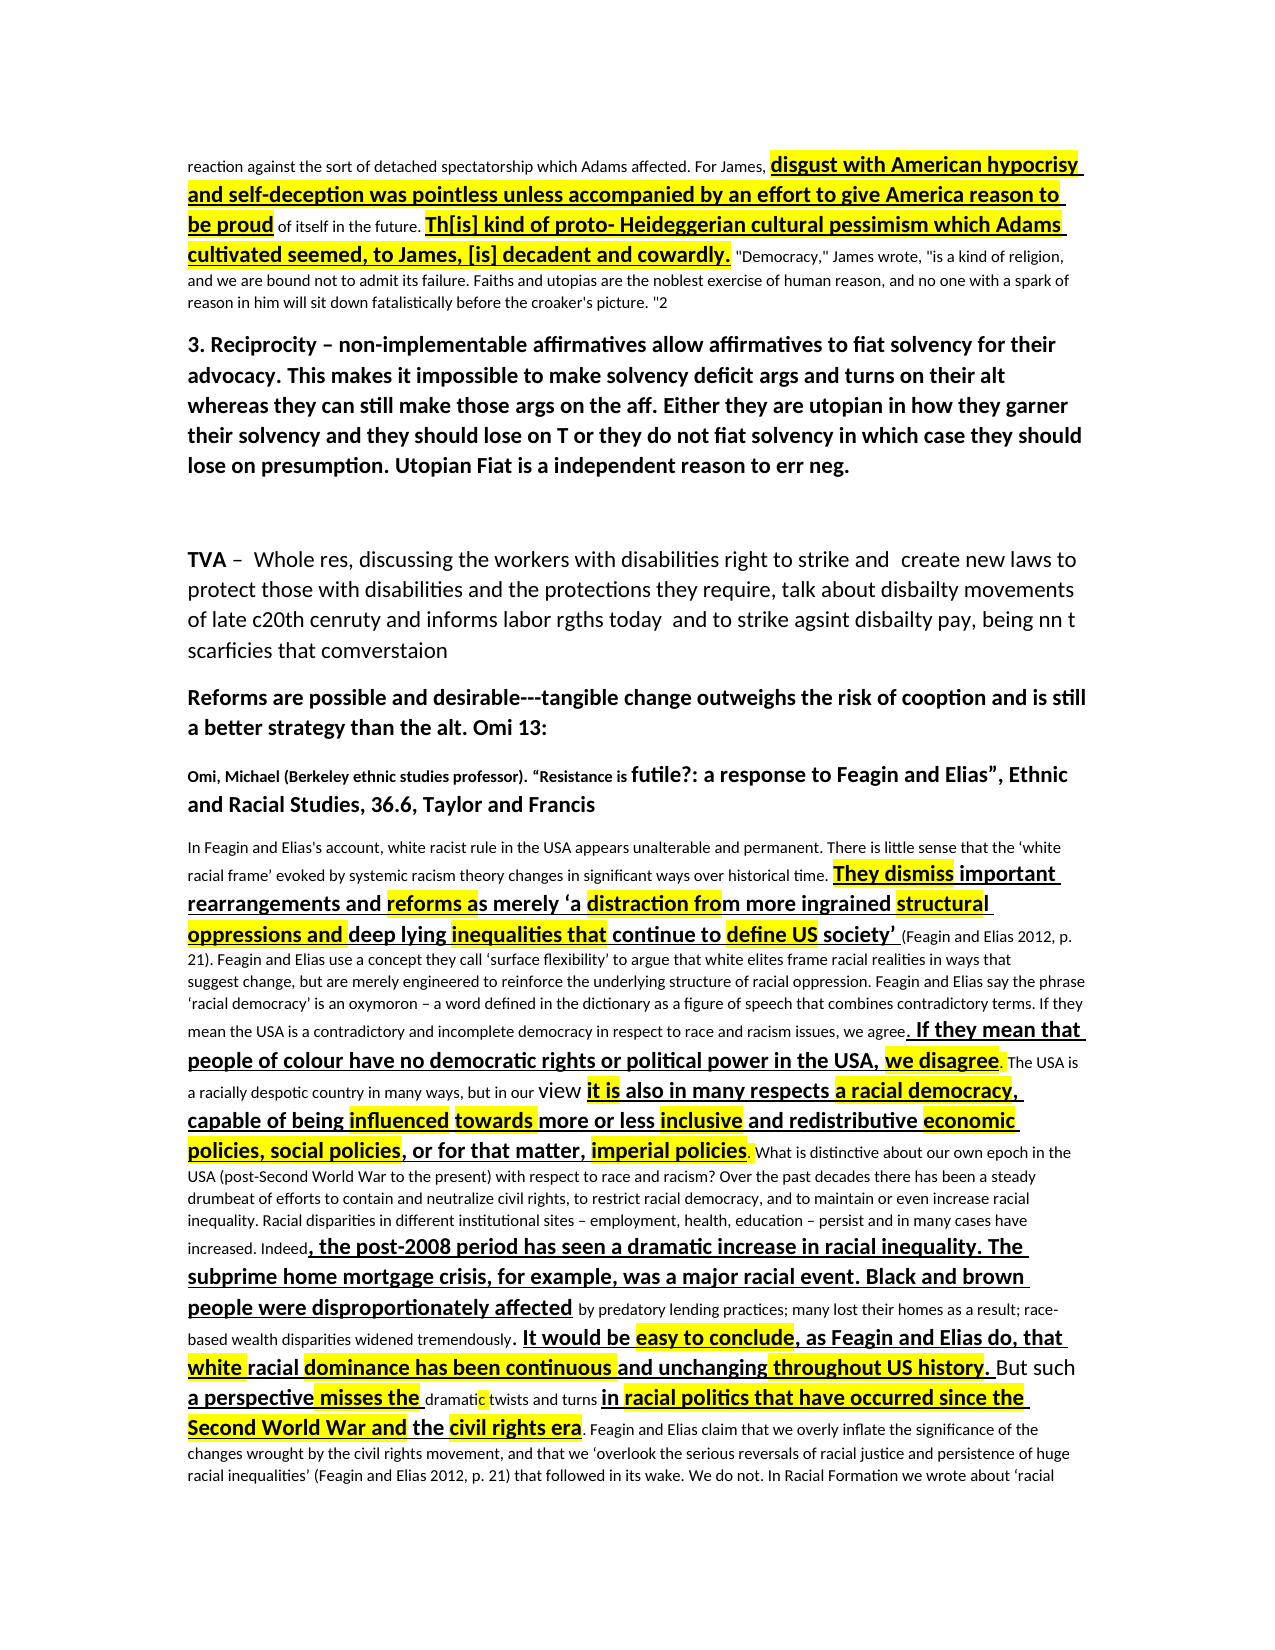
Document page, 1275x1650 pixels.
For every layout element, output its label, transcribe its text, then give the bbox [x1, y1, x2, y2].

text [187, 837, 1087, 1485]
text 3. Reciprocity – non-implementable affirmatives allow affirmatives to fiat solvency for their advocacy. This makes it impossible to make solvency deficit args and turns on their alt whereas they can still make those args on the aff. Either they are utopian in how they garner their solvency and they should lose on T or they do not fiat solvency in which case they should lose on presumption. Utopian Fiat is a independent reason to err neg. [187, 331, 1087, 479]
text Reforms are possible and desirable---tangible change outweighs the risk of cooption and is still a better strategy than the alt. Omi 13: [187, 683, 1087, 741]
text TVA – Whole res, discussing the workers with disabilities right to strike and create new laws to protect those with disabilities and the protections they require, talk about disbailty movements of late c20th cenruty and informs labor rgths today and to strike agsint disbailty pay, being nn t scarficies that comverstaion [187, 545, 1087, 664]
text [187, 150, 1087, 312]
text Omi, Michael (Berkeley ethnic studies professor). “Resistance is futile?: a response to Feagin and Elias”, Ethnic and Racial Studies, 36.6, Taylor and Francis [187, 760, 1087, 818]
